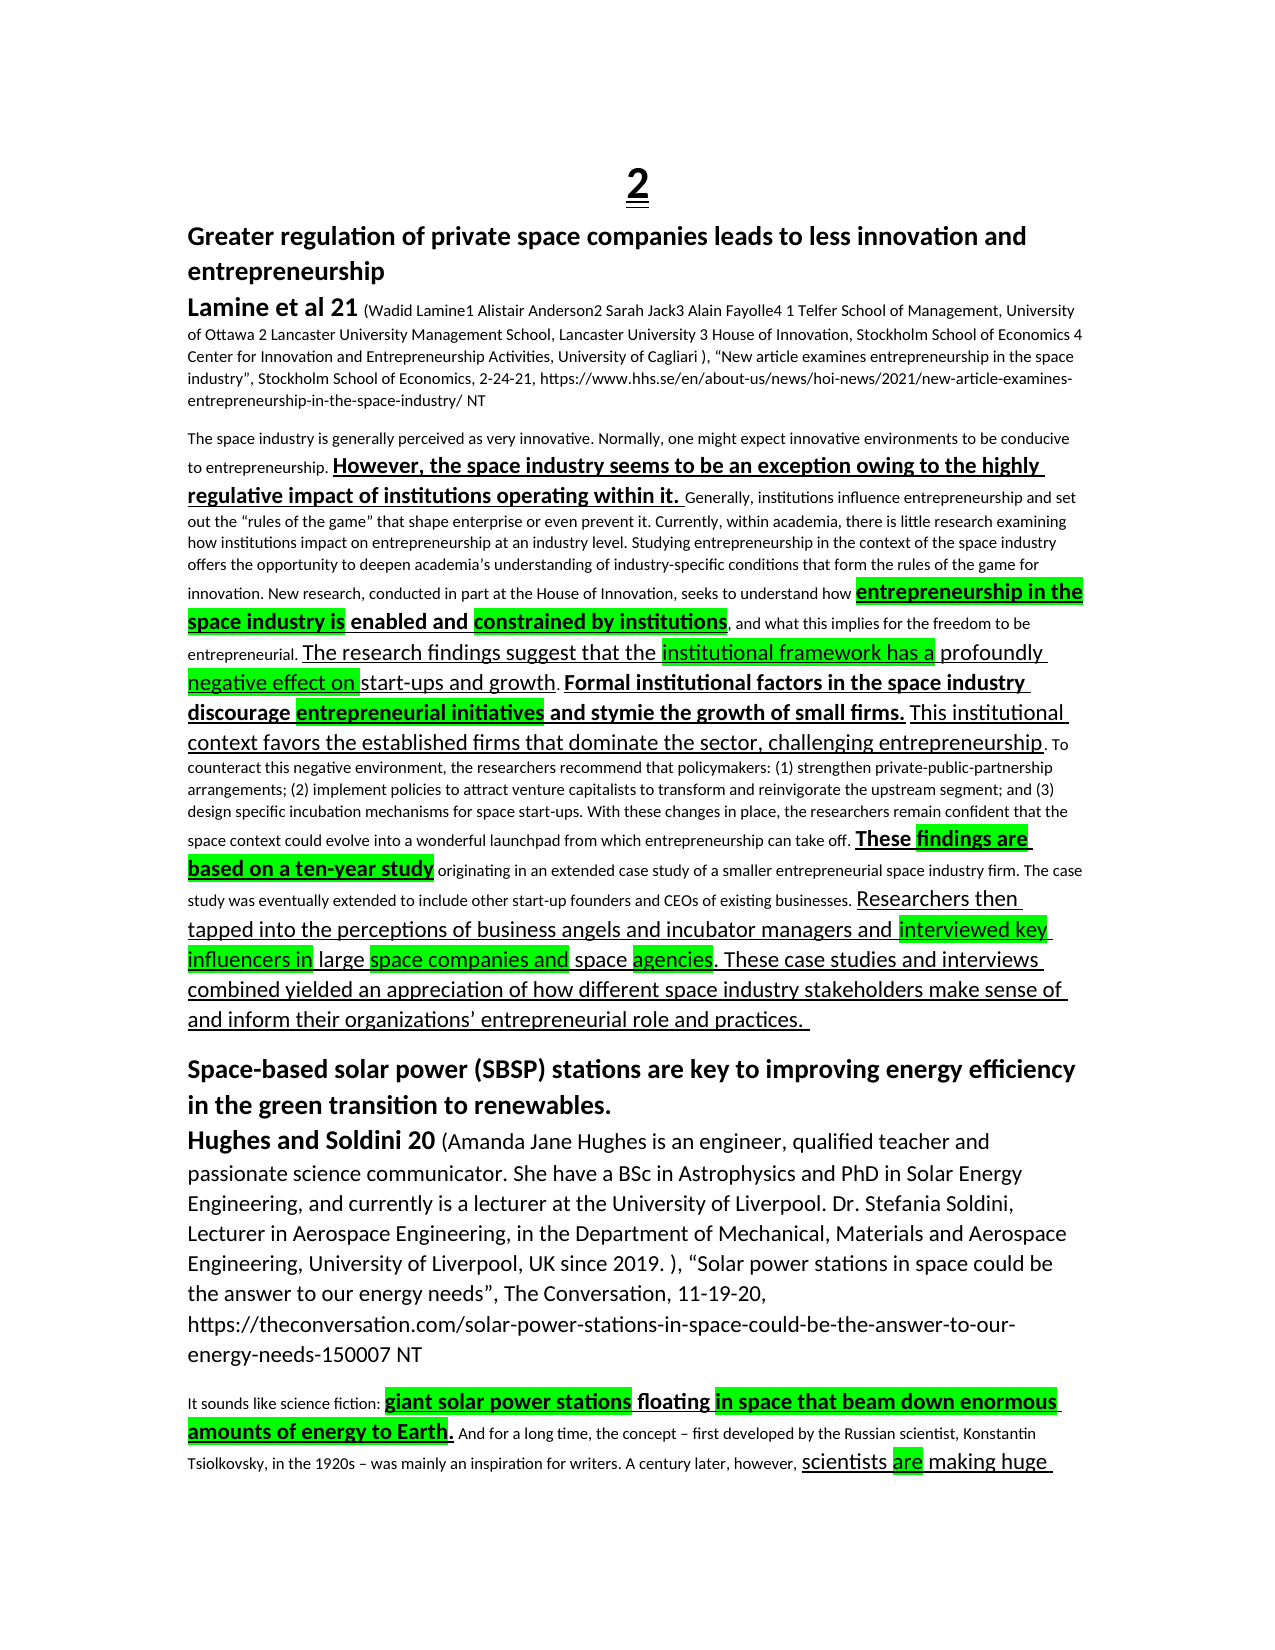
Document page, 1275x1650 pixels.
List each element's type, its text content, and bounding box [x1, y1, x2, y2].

subtitle Greater regulation of private space companies leads to less innovation and entrepreneurship [187, 219, 1087, 287]
subtitle 2 [187, 154, 1087, 210]
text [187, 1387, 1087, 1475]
subtitle Space-based solar power (SBSP) stations are key to improving energy efficiency in the green transition to renewables. [187, 1052, 1087, 1121]
text Hughes and Soldini 20 (Amanda Jane Hughes is an engineer, qualified teacher and passionate science communicator. She have a BSc in Astrophysics and PhD in Solar Energy Engineering, and currently is a lecturer at the University of Liverpool. Dr. Stefania Soldini, Lecturer in Aerospace Engineering, in the Department of Mechanical, Materials and Aerospace Engineering, University of Liverpool, UK since 2019. ), “Solar power stations in space could be the answer to our energy needs”, The Conversation, 11-19-20, https://theconversation.com/solar-power-stations-in-space-could-be-the-answer-to-our-energy-needs-150007 NT [187, 1123, 1087, 1368]
text Lamine et al 21 (Wadid Lamine1 Alistair Anderson2 Sarah Jack3 Alain Fayolle4 1 Telfer School of Management, University of Ottawa 2 Lancaster University Management School, Lancaster University 3 House of Innovation, Stockholm School of Economics 4 Center for Innovation and Entrepreneurship Activities, University of Cagliari ), “New article examines entrepreneurship in the space industry”, Stockholm School of Economics, 2-24-21, https://www.hhs.se/en/about-us/news/hoi-news/2021/new-article-examines-entrepreneurship-in-the-space-industry/ NT [187, 290, 1087, 410]
text The space industry is generally perceived as very innovative. Normally, one might expect innovative environments to be conducive to entrepreneurship. However, the space industry seems to be an exception owing to the highly regulative impact of institutions operating within it. Generally, institutions influence entrepreneurship and set out the “rules of the game” that shape enterprise or even prevent it. Currently, within academia, there is little research examining how institutions impact on entrepreneurship at an industry level. Studying entrepreneurship in the context of the space industry offers the opportunity to deepen academia’s understanding of industry-specific conditions that form the rules of the game for innovation. New research, conducted in part at the House of Innovation, seeks to understand how entrepreneurship in the space industry is enabled and constrained by institutions, and what this implies for the freedom to be entrepreneurial. The research findings suggest that the institutional framework has a profoundly negative effect on start-ups and growth. Formal institutional factors in the space industry discourage entrepreneurial initiatives and stymie the growth of small firms. This institutional context favors the established firms that dominate the sector, challenging entrepreneurship. To counteract this negative environment, the researchers recommend that policymakers: (1) strengthen private-public-partnership arrangements; (2) implement policies to attract venture capitalists to transform and reinvigorate the upstream segment; and (3) design specific incubation mechanisms for space start-ups. With these changes in place, the researchers remain confident that the space context could evolve into a wonderful launchpad from which entrepreneurship can take off. These findings are based on a ten-year study originating in an extended case study of a smaller entrepreneurial space industry firm. The case study was eventually extended to include other start-up founders and CEOs of existing businesses. Researchers then tapped into the perceptions of business angels and incubator managers and interviewed key influencers in large space companies and space agencies. These case studies and interviews combined yielded an appreciation of how different space industry stakeholders make sense of and inform their organizations’ entrepreneurial role and practices. [187, 429, 1087, 1033]
